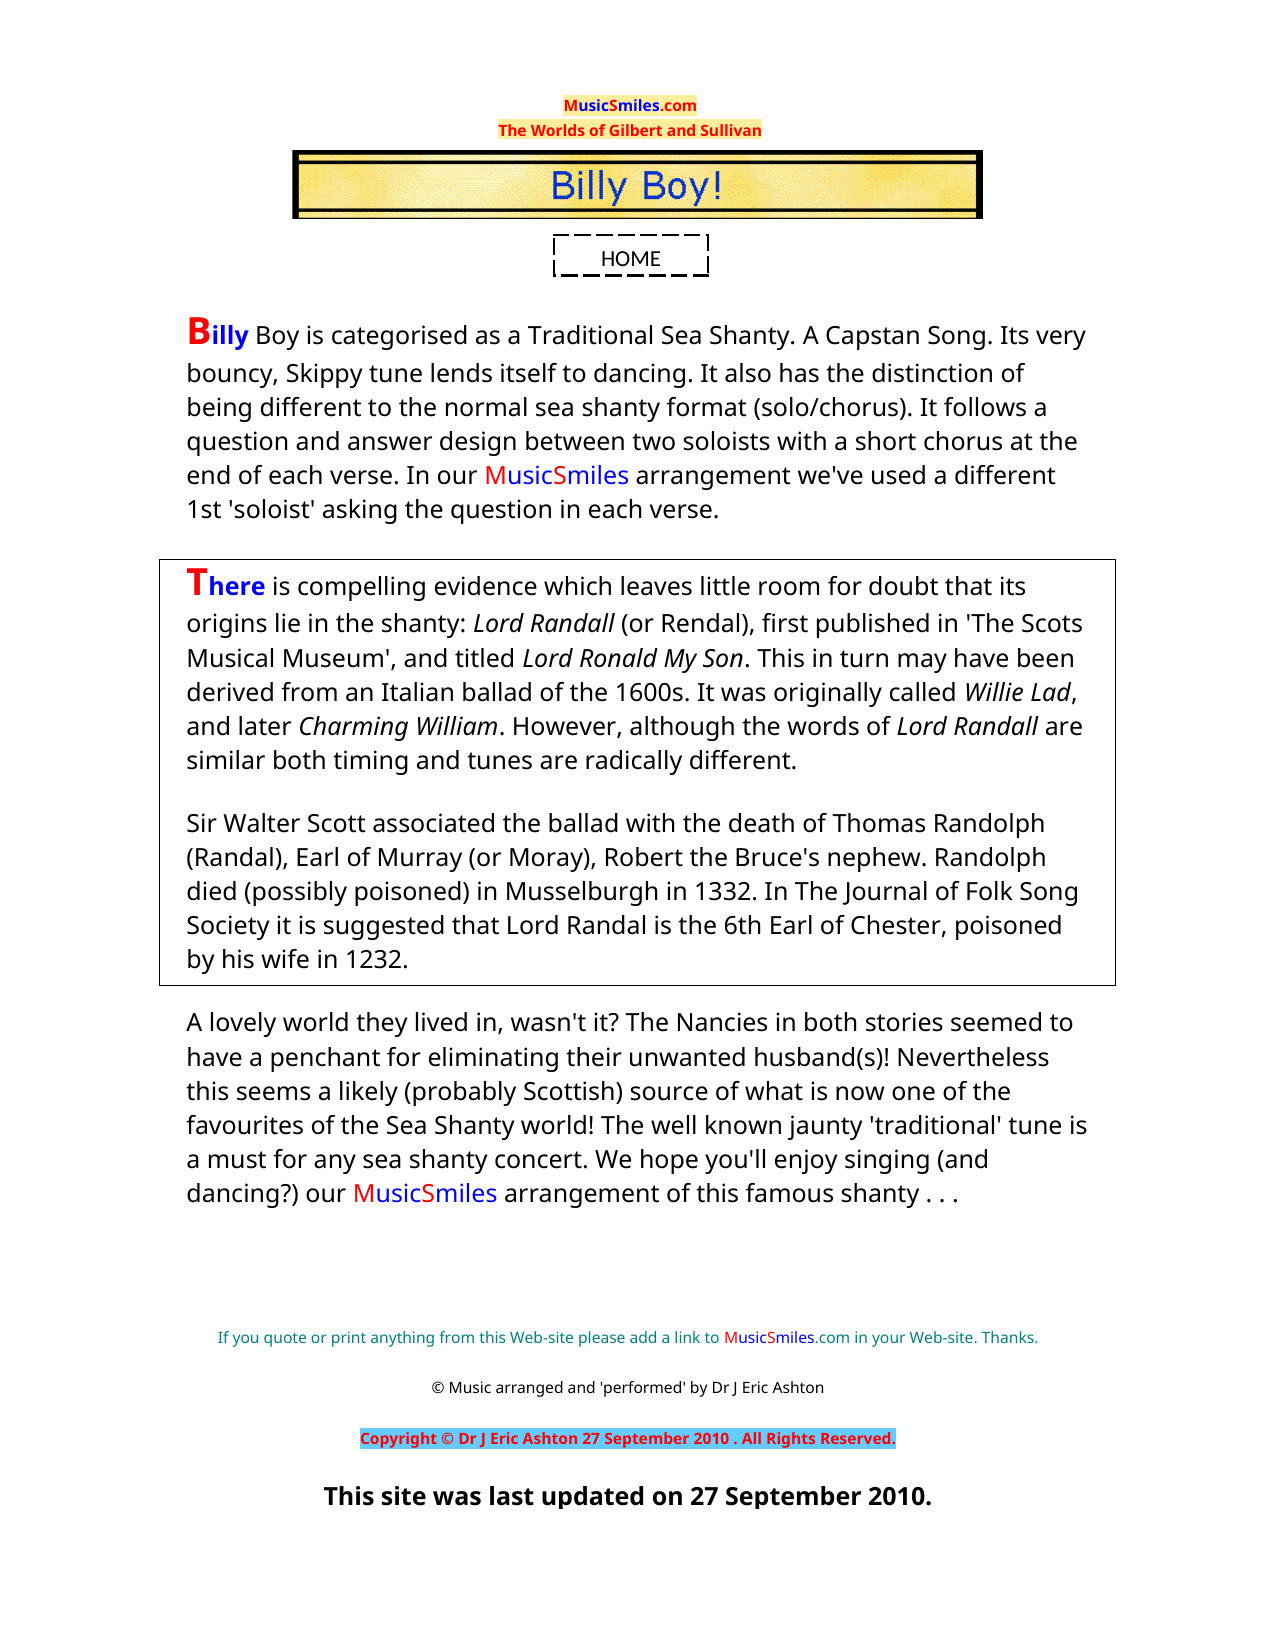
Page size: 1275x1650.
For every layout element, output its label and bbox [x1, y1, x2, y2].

picture [292, 150, 983, 219]
